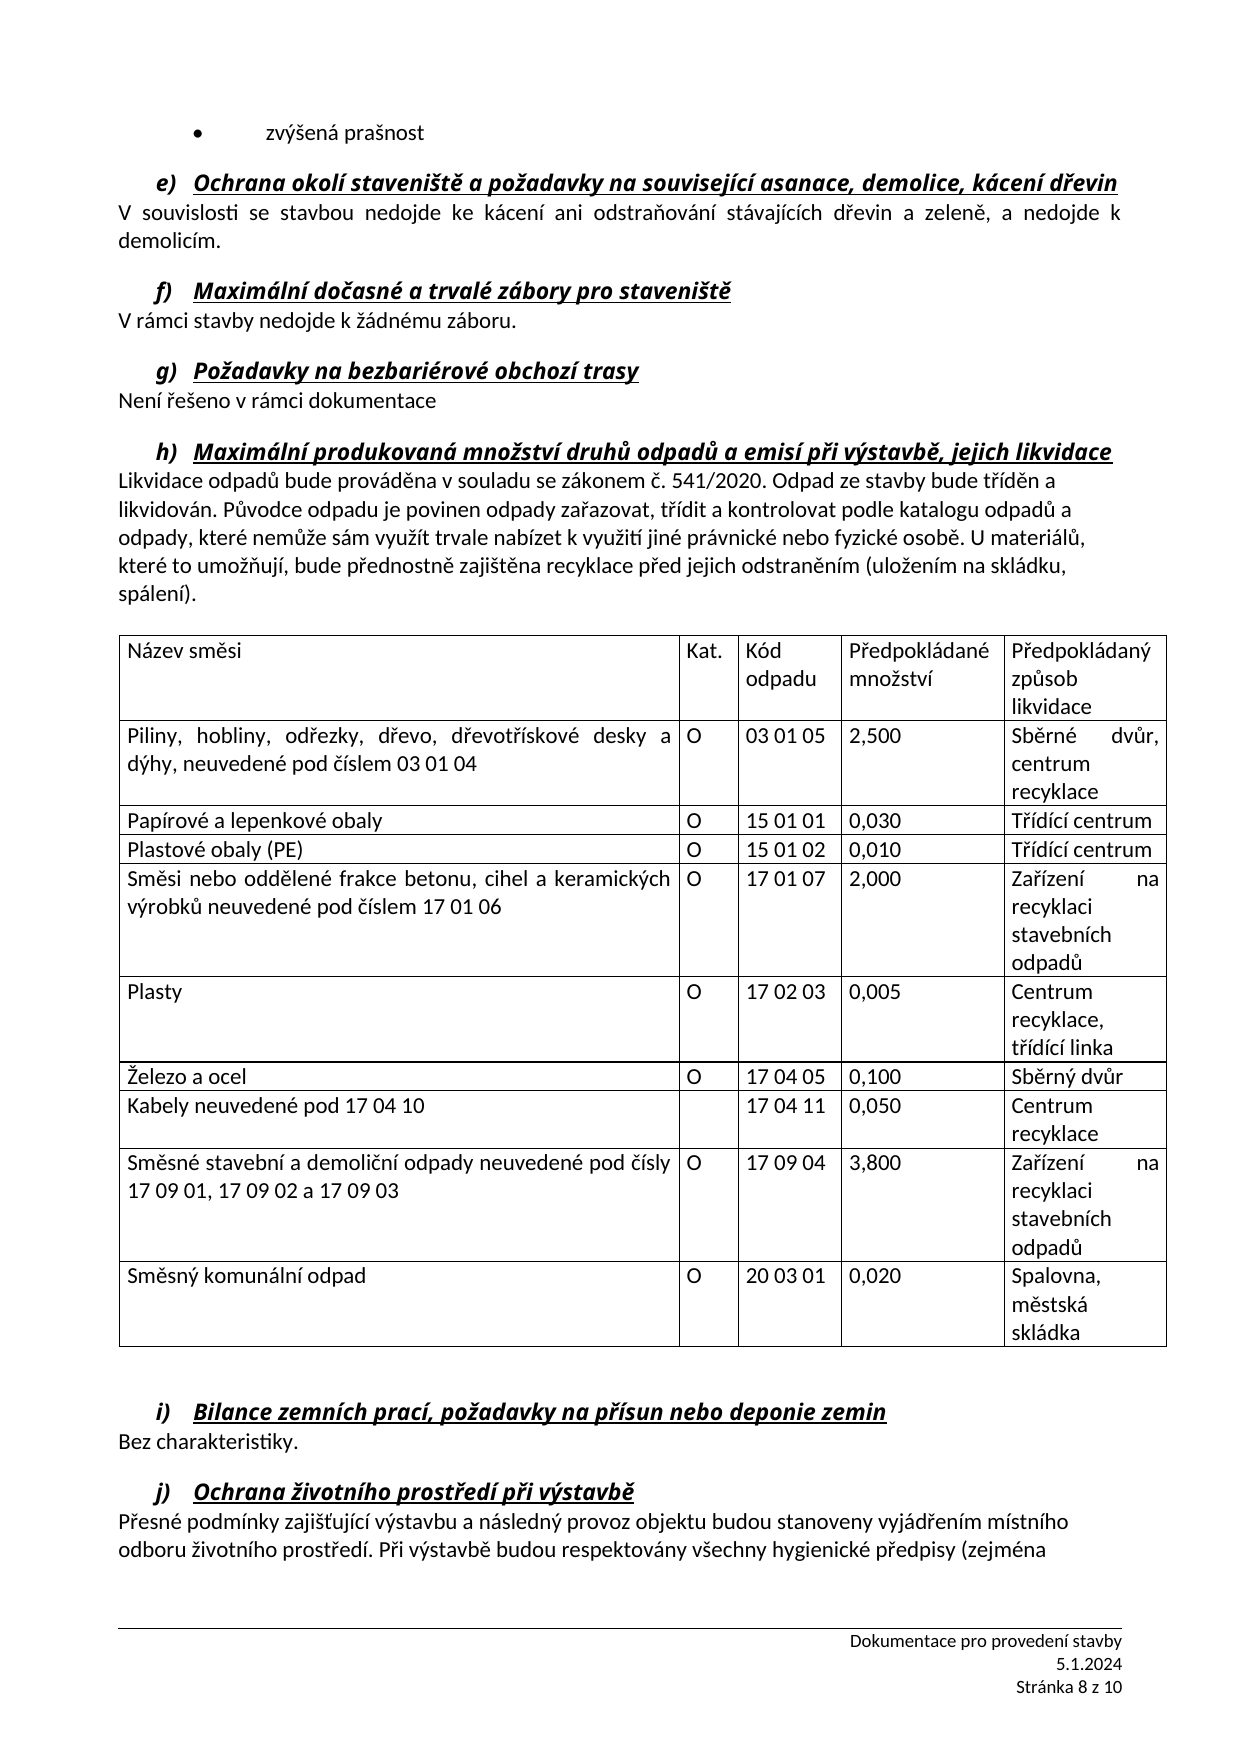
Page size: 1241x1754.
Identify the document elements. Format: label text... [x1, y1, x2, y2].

table_cell Třídící centrum [1005, 835, 1166, 863]
text V rámci stavby nedojde k žádnému záboru. [118, 306, 1122, 334]
table_header Kat. [680, 636, 738, 720]
table_cell O [680, 1063, 738, 1090]
table_cell Centrum recyklace, třídící linka [1005, 977, 1166, 1061]
table_cell 17 04 11 [739, 1091, 841, 1147]
table_cell 17 01 07 [739, 864, 841, 976]
text V souvislosti se stavbou nedojde ke kácení ani odstraňování stávajících dřevin a zeleně, a nedojde k demolicím. [118, 198, 1122, 254]
table_cell Zařízení na recyklaci stavebních odpadů [1005, 1149, 1166, 1261]
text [118, 1507, 1122, 1563]
table_cell Směsné stavební a demoliční odpady neuvedené pod čísly 17 09 01, 17 09 02 a 17 09 03 [120, 1149, 679, 1261]
subtitle Bilance zemních prací, požadavky na přísun nebo deponie zemin [156, 1396, 1122, 1427]
table_cell [680, 1091, 738, 1147]
table_cell 0,005 [842, 977, 1004, 1061]
text Bez charakteristiky. [118, 1427, 1122, 1455]
table_cell O [680, 1262, 738, 1346]
subtitle Ochrana životního prostředí při výstavbě [156, 1476, 1122, 1507]
table_cell Sběrné dvůr, centrum recyklace [1005, 721, 1166, 805]
subtitle Požadavky na bezbariérové obchozí trasy [156, 355, 1122, 387]
text Likvidace odpadů bude prováděna v souladu se zákonem č. 541/2020. Odpad ze stavby bude tříděn a likvidován. Původce odpadu je povinen odpady zařazovat, třídit a kontrolovat podle katalogu odpadů a odpady, které nemůže sám využít trvale nabízet k využití jiné právnické nebo fyzické osobě. U materiálů, které to umožňují, bude přednostně zajištěna recyklace před jejich odstraněním (uložením na skládku, spálení). [118, 467, 1122, 607]
table_cell Spalovna, městská skládka [1005, 1262, 1166, 1346]
table_cell 03 01 05 [739, 721, 841, 805]
table_cell Směsný komunální odpad [120, 1262, 679, 1346]
table_cell 20 03 01 [739, 1262, 841, 1346]
table_cell O [680, 806, 738, 834]
table_cell Papírové a lepenkové obaly [120, 806, 679, 834]
table_cell 15 01 01 [739, 806, 841, 834]
subtitle Ochrana okolí staveniště a požadavky na související asanace, demolice, kácení dřevin [156, 167, 1122, 198]
table_cell 0,100 [842, 1063, 1004, 1090]
table_header Název směsi [120, 636, 679, 720]
table_cell Plasty [120, 977, 679, 1061]
table_cell 2,500 [842, 721, 1004, 805]
table_cell 17 09 04 [739, 1149, 841, 1261]
table_cell 0,050 [842, 1091, 1004, 1147]
table_cell O [680, 721, 738, 805]
table_cell Plastové obaly (PE) [120, 835, 679, 863]
table_cell O [680, 835, 738, 863]
table_cell O [680, 977, 738, 1061]
table_cell 0,010 [842, 835, 1004, 863]
table_header Kód odpadu [739, 636, 841, 720]
table_cell Třídící centrum [1005, 806, 1166, 834]
text Není řešeno v rámci dokumentace [118, 387, 1122, 414]
table_cell 0,020 [842, 1262, 1004, 1346]
table_cell Centrum recyklace [1005, 1091, 1166, 1147]
table_cell Železo a ocel [120, 1063, 679, 1090]
table_header Předpokládaný způsob likvidace [1005, 636, 1166, 720]
table_cell 2,000 [842, 864, 1004, 976]
table_cell 3,800 [842, 1149, 1004, 1261]
table_cell Směsi nebo oddělené frakce betonu, cihel a keramických výrobků neuvedené pod číslem 17 01 06 [120, 864, 679, 976]
table_header Předpokládané množství [842, 636, 1004, 720]
table_cell O [680, 1149, 738, 1261]
table_cell O [680, 864, 738, 976]
table_cell Piliny, hobliny, odřezky, dřevo, dřevotřískové desky a dýhy, neuvedené pod číslem 03 01 04 [120, 721, 679, 805]
table_cell 0,030 [842, 806, 1004, 834]
text • zvýšená prašnost [118, 118, 1122, 146]
subtitle Maximální produkovaná množství druhů odpadů a emisí při výstavbě, jejich likvidace [156, 435, 1122, 467]
table_cell 15 01 02 [739, 835, 841, 863]
table_cell Kabely neuvedené pod 17 04 10 [120, 1091, 679, 1147]
subtitle Maximální dočasné a trvalé zábory pro staveniště [156, 275, 1122, 306]
table_cell Sběrný dvůr [1005, 1063, 1166, 1090]
table_cell 17 04 05 [739, 1063, 841, 1090]
table_cell Zařízení na recyklaci stavebních odpadů [1005, 864, 1166, 976]
table_cell 17 02 03 [739, 977, 841, 1061]
